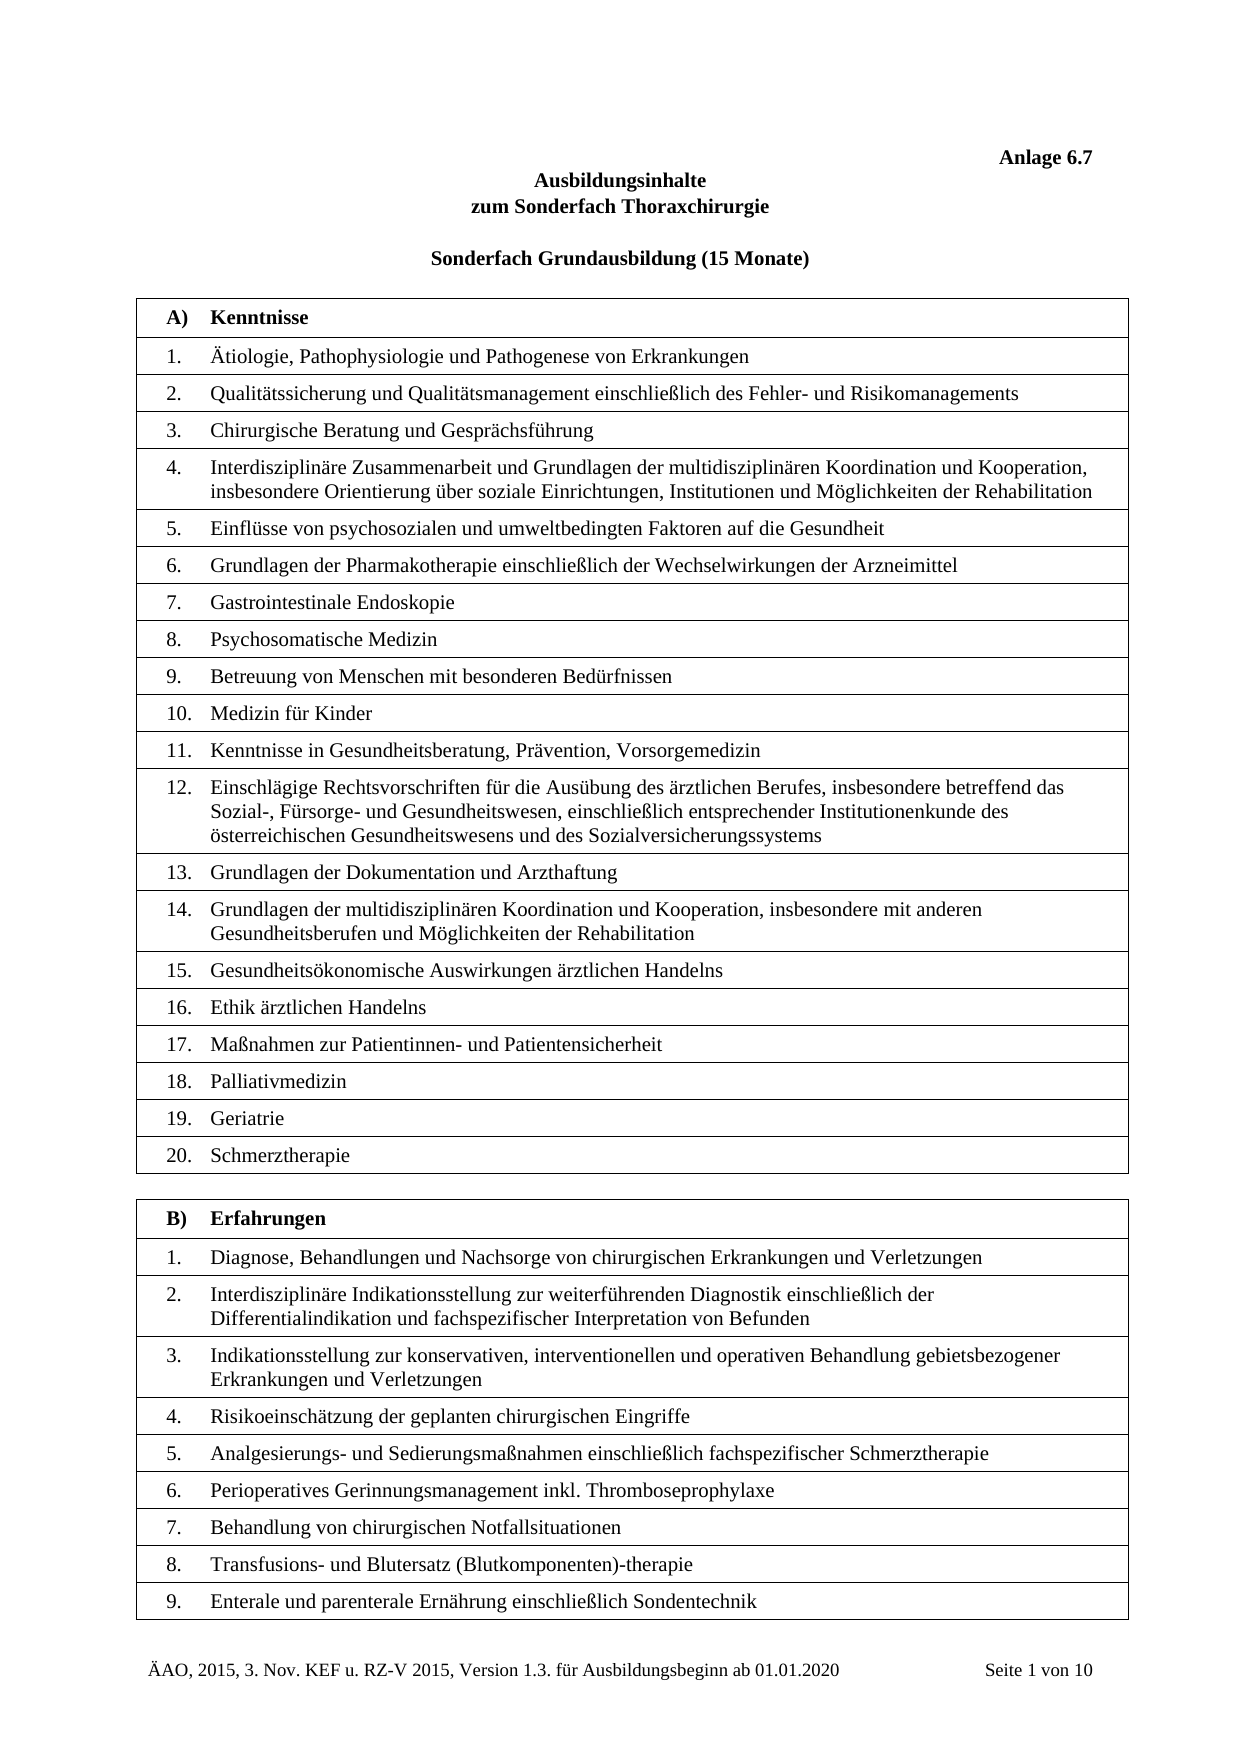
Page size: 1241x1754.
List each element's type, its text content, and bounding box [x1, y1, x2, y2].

table_cell Perioperatives Gerinnungsmanagement inkl. Thromboseprophylaxe [137, 1472, 1128, 1508]
table_cell Enterale und parenterale Ernährung einschließlich Sondentechnik [137, 1583, 1128, 1619]
table_cell Behandlung von chirurgischen Notfallsituationen [137, 1509, 1128, 1545]
table_cell Kenntnisse in Gesundheitsberatung, Prävention, Vorsorgemedizin [137, 732, 1128, 768]
table_cell Betreuung von Menschen mit besonderen Bedürfnissen [137, 658, 1128, 694]
text Anlage 6.7 [148, 148, 1093, 168]
table_cell Ethik ärztlichen Handelns [137, 989, 1128, 1025]
table_cell Gesundheitsökonomische Auswirkungen ärztlichen Handelns [137, 952, 1128, 988]
table_cell Grundlagen der Dokumentation und Arzthaftung [137, 854, 1128, 890]
table_cell Psychosomatische Medizin [137, 621, 1128, 657]
table_cell Interdisziplinäre Zusammenarbeit und Grundlagen der multidisziplinären Koordination und Kooperation, insbesondere Orientierung über soziale Einrichtungen, Institutionen und Möglichkeiten der Rehabilitation [137, 449, 1128, 509]
table_cell Grundlagen der multidisziplinären Koordination und Kooperation, insbesondere mit anderen Gesundheitsberufen und Möglichkeiten der Rehabilitation [137, 891, 1128, 951]
table_cell Chirurgische Beratung und Gesprächsführung [137, 412, 1128, 448]
table_cell Transfusions- und Blutersatz (Blutkomponenten)-therapie [137, 1546, 1128, 1582]
text Ausbildungsinhalte [148, 168, 1093, 192]
table_header A) Kenntnisse [137, 299, 1128, 337]
table_cell Einflüsse von psychosozialen und umweltbedingten Faktoren auf die Gesundheit [137, 510, 1128, 546]
table_cell Palliativmedizin [137, 1063, 1128, 1099]
table_cell Geriatrie [137, 1100, 1128, 1136]
table_cell Indikationsstellung zur konservativen, interventionellen und operativen Behandlung gebietsbezogener Erkrankungen und Verletzungen [137, 1337, 1128, 1397]
table_cell Einschlägige Rechtsvorschriften für die Ausübung des ärztlichen Berufes, insbesondere betreffend das Sozial-, Fürsorge- und Gesundheitswesen, einschließlich entsprechender Institutionenkunde des österreichischen Gesundheitswesens und des Sozialversicherungssystems [137, 769, 1128, 853]
table_cell Ätiologie, Pathophysiologie und Pathogenese von Erkrankungen [137, 338, 1128, 374]
table_cell Schmerztherapie [137, 1137, 1128, 1173]
table_cell Risikoeinschätzung der geplanten chirurgischen Eingriffe [137, 1398, 1128, 1434]
table_cell Qualitätssicherung und Qualitätsmanagement einschließlich des Fehler- und Risikomanagements [137, 375, 1128, 411]
table_cell Grundlagen der Pharmakotherapie einschließlich der Wechselwirkungen der Arzneimittel [137, 547, 1128, 583]
table_cell Maßnahmen zur Patientinnen- und Patientensicherheit [137, 1026, 1128, 1062]
table_cell Interdisziplinäre Indikationsstellung zur weiterführenden Diagnostik einschließlich der Differentialindikation und fachspezifischer Interpretation von Befunden [137, 1276, 1128, 1336]
text zum Sonderfach Thoraxchirurgie [148, 194, 1093, 218]
table_cell Gastrointestinale Endoskopie [137, 584, 1128, 620]
table_cell Diagnose, Behandlungen und Nachsorge von chirurgischen Erkrankungen und Verletzungen [137, 1239, 1128, 1275]
table_cell Analgesierungs- und Sedierungsmaßnahmen einschließlich fachspezifischer Schmerztherapie [137, 1435, 1128, 1471]
text Sonderfach Grundausbildung (15 Monate) [148, 246, 1093, 270]
table_cell Medizin für Kinder [137, 695, 1128, 731]
table_header B) Erfahrungen [137, 1200, 1128, 1238]
